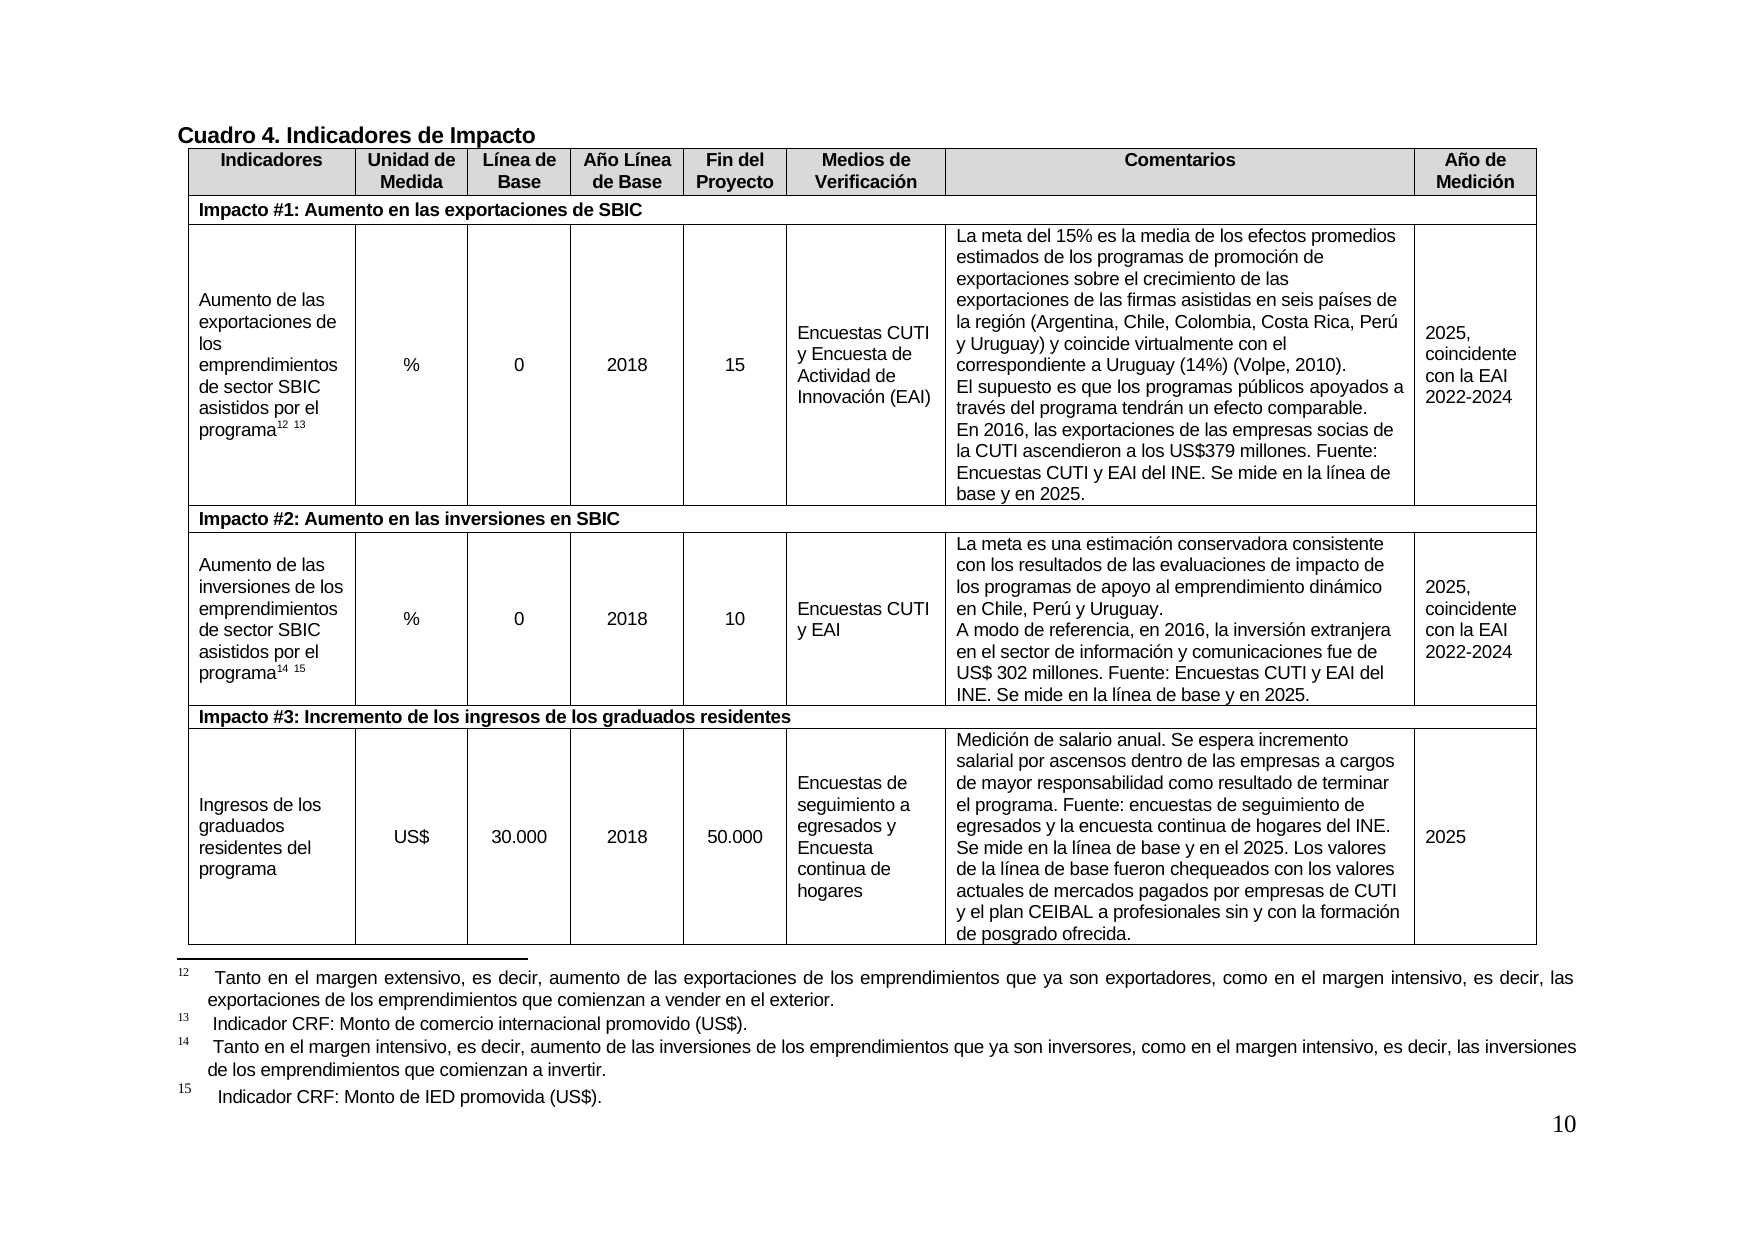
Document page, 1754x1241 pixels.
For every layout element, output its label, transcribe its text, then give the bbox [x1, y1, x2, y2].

table_cell 50.000 [684, 729, 786, 944]
table_header Unidad de Medida [356, 149, 467, 195]
table_header Año de Medición [1415, 149, 1536, 195]
table_cell Impacto #3: Incremento de los ingresos de los graduados residentes [189, 706, 1536, 728]
table_header Año Línea de Base [571, 149, 683, 195]
table_cell % [356, 225, 467, 505]
table_cell 30.000 [468, 729, 570, 944]
table_header Comentarios [946, 149, 1414, 195]
table_cell Aumento de las exportaciones de los emprendimientos de sector SBIC asistidos por el programa [189, 225, 355, 505]
table_cell 2018 [571, 533, 683, 705]
table_cell 0 [468, 533, 570, 705]
table_cell 15 [684, 225, 786, 505]
table_cell Ingresos de los graduados residentes del programa [189, 729, 355, 944]
table_cell 2018 [571, 225, 683, 505]
table_cell Encuestas de seguimiento a egresados y Encuesta continua de hogares [787, 729, 945, 944]
table_cell Impacto #2: Aumento en las inversiones en SBIC [189, 506, 1536, 532]
table_cell 2025 [1415, 729, 1536, 944]
table_cell % [356, 533, 467, 705]
table_cell La meta es una estimación conservadora consistente con los resultados de las evaluaciones de impacto de los programas de apoyo al emprendimiento dinámico en Chile, Perú y Uruguay. A modo de referencia, en 2016, la inversión extranjera en el sector de información y comunicaciones fue de US$ 302 millones. Fuente: Encuestas CUTI y EAI del INE. Se mide en la línea de base y en 2025. [946, 533, 1414, 705]
text Cuadro 4. Indicadores de Impacto [177, 122, 1577, 148]
table_cell Encuestas CUTI y Encuesta de Actividad de Innovación (EAI) [787, 225, 945, 505]
table_cell Aumento de las inversiones de los emprendimientos de sector SBIC asistidos por el programa [189, 533, 355, 705]
table_cell 2018 [571, 729, 683, 944]
table_header Fin del Proyecto [684, 149, 786, 195]
table_header Línea de Base [468, 149, 570, 195]
table_cell Encuestas CUTI y EAI [787, 533, 945, 705]
table_header Medios de Verificación [787, 149, 945, 195]
table_cell 10 [684, 533, 786, 705]
table_cell 2025, coincidente con la EAI 2022-2024 [1415, 533, 1536, 705]
table_header Indicadores [189, 149, 355, 195]
table_cell Impacto #1: Aumento en las exportaciones de SBIC [189, 196, 1536, 223]
table_cell US$ [356, 729, 467, 944]
table_cell Medición de salario anual. Se espera incremento salarial por ascensos dentro de las empresas a cargos de mayor responsabilidad como resultado de terminar el programa. Fuente: encuestas de seguimiento de egresados y la encuesta continua de hogares del INE. Se mide en la línea de base y en el 2025. Los valores de la línea de base fueron chequeados con los valores actuales de mercados pagados por empresas de CUTI y el plan CEIBAL a profesionales sin y con la formación de posgrado ofrecida. [946, 729, 1414, 944]
table_cell La meta del 15% es la media de los efectos promedios estimados de los programas de promoción de exportaciones sobre el crecimiento de las exportaciones de las firmas asistidas en seis países de la región (Argentina, Chile, Colombia, Costa Rica, Perú y Uruguay) y coincide virtualmente con el correspondiente a Uruguay (14%) (Volpe, 2010). El supuesto es que los programas públicos apoyados a través del programa tendrán un efecto comparable. En 2016, las exportaciones de las empresas socias de la CUTI ascendieron a los US$379 millones. Fuente: Encuestas CUTI y EAI del INE. Se mide en la línea de base y en 2025. [946, 225, 1414, 505]
table_cell 0 [468, 225, 570, 505]
table_cell 2025, coincidente con la EAI 2022-2024 [1415, 225, 1536, 505]
